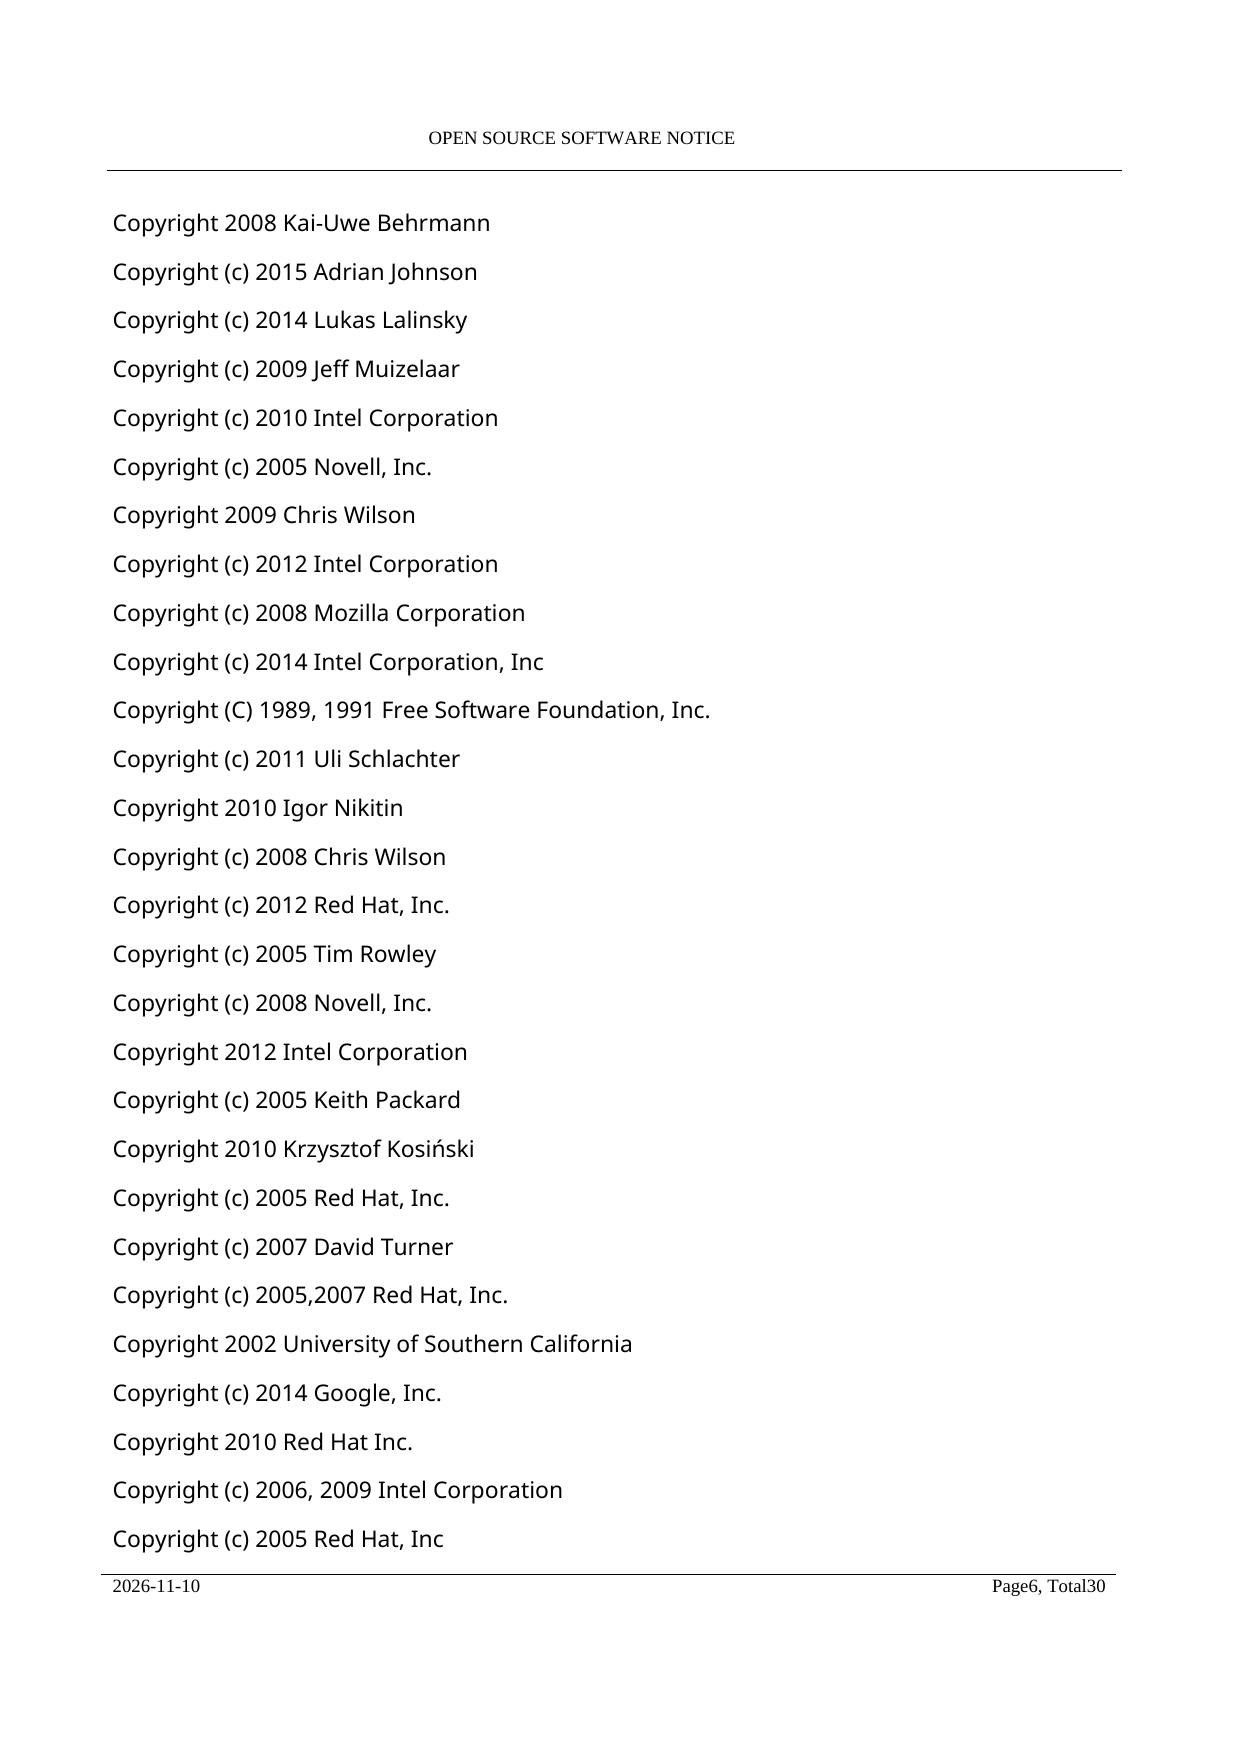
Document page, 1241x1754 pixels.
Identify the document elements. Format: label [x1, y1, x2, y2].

text [112, 206, 1128, 1555]
